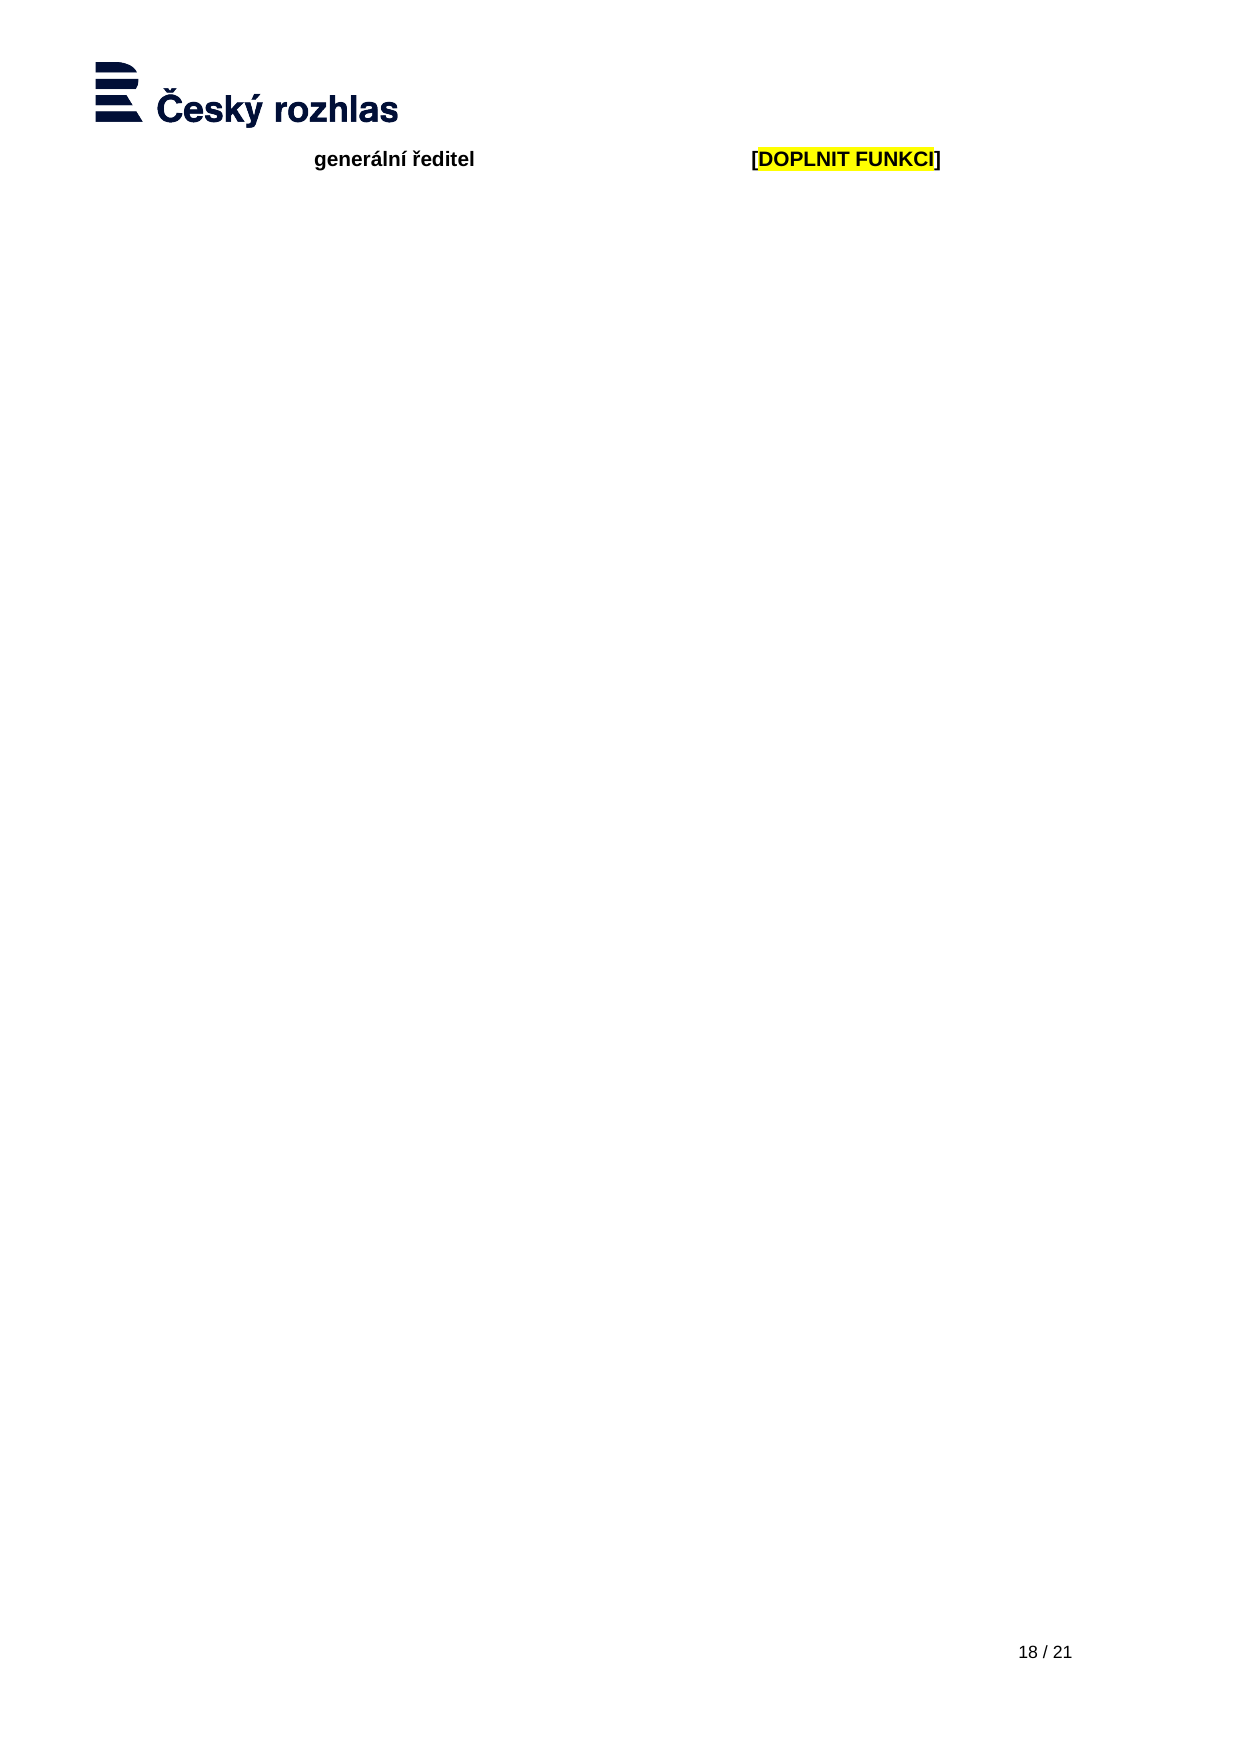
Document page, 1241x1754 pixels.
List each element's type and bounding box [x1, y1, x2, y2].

table_cell [620, 146, 1072, 172]
table_cell [168, 146, 620, 172]
picture [95, 62, 398, 128]
